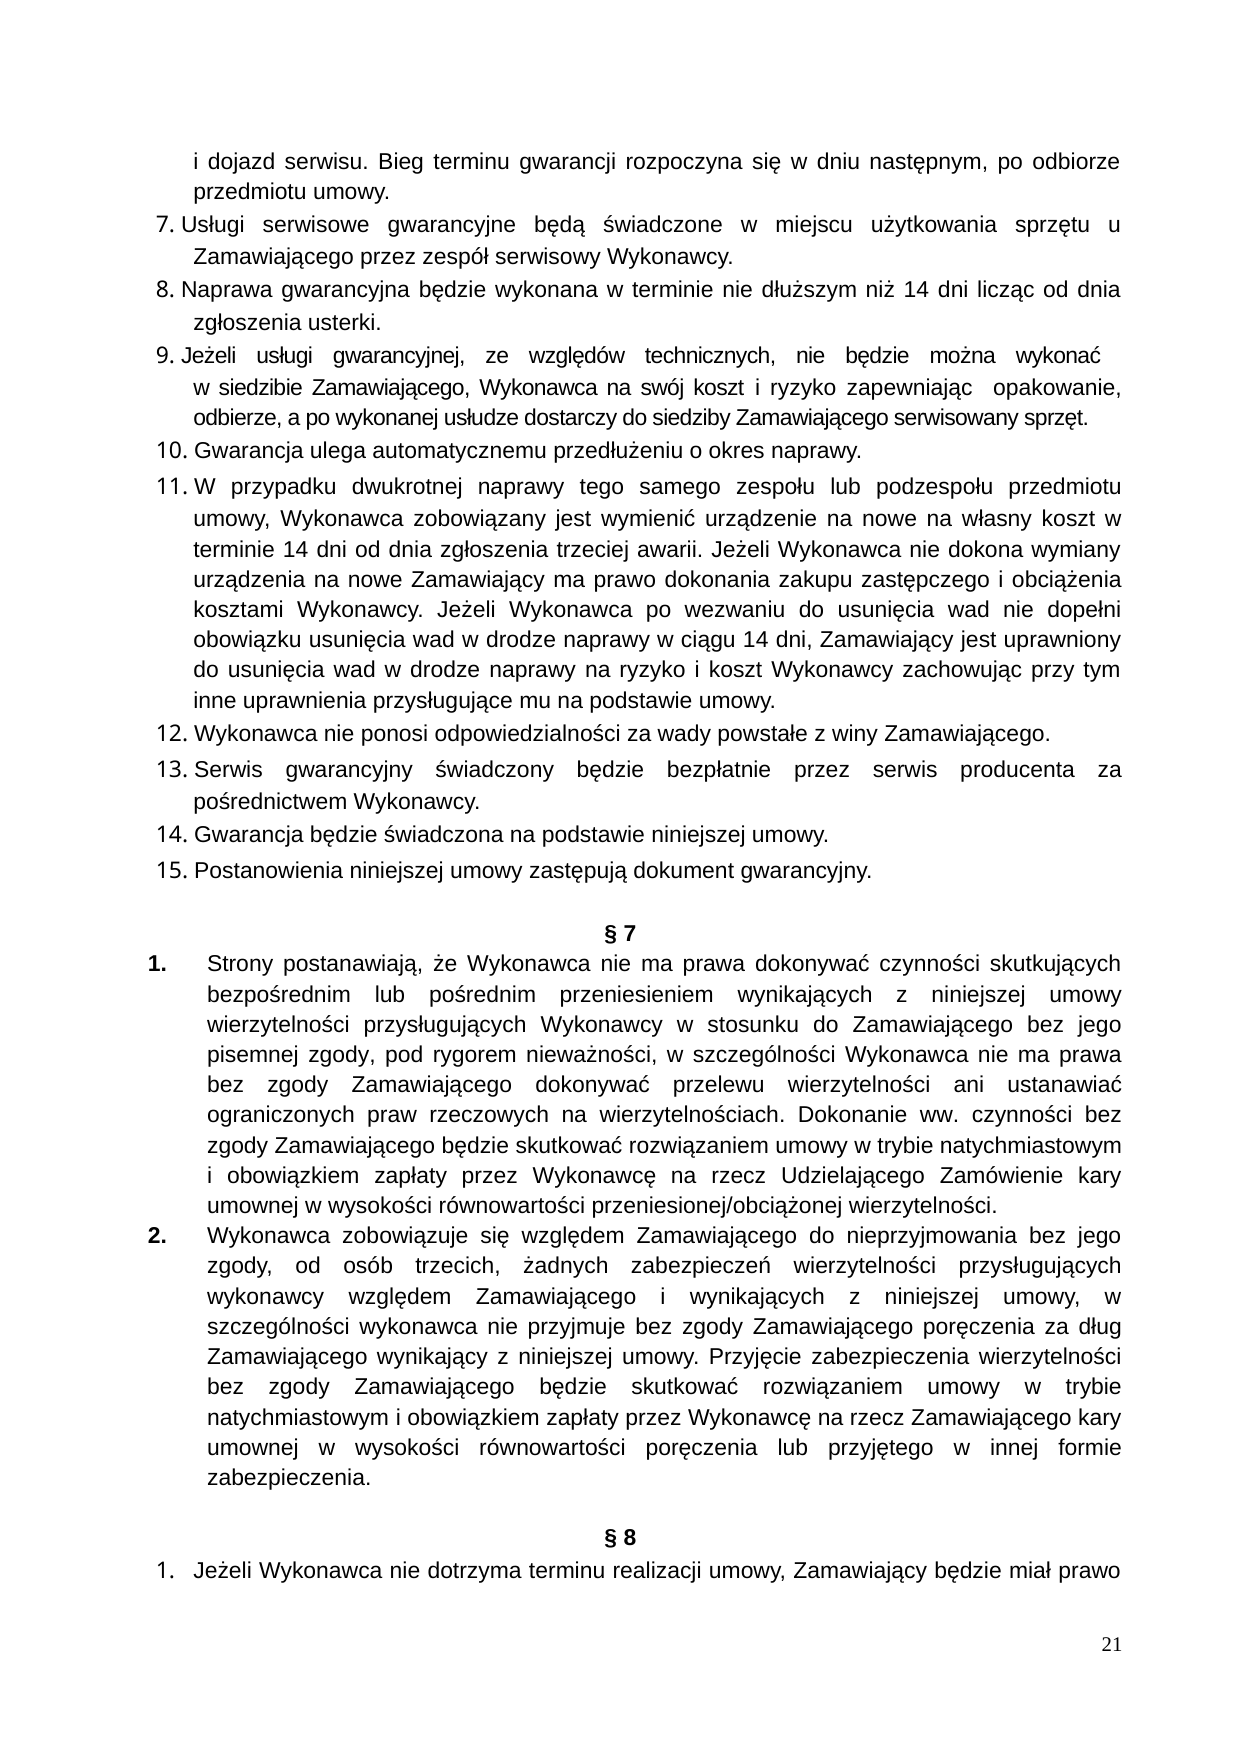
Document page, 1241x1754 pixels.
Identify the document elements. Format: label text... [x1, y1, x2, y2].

list Naprawa gwarancyjna będzie wykonana w terminie nie dłuższym niż 14 dni licząc od dnia zgłoszenia usterki. [156, 273, 1122, 335]
list Gwarancja ulega automatycznemu przedłużeniu o okres naprawy. [156, 434, 1122, 466]
list Jeżeli usługi gwarancyjnej, ze względów technicznych, nie będzie można wykonać w siedzibie Zamawiającego, Wykonawca na swój koszt i ryzyko zapewniając opakowanie, odbierze, a po wykonanej usłudze dostarczy do siedziby Zamawiającego serwisowany sprzęt. [156, 339, 1122, 430]
list Wykonawca zobowiązuje się względem Zamawiającego do nieprzyjmowania bez jego zgody, od osób trzecich, żadnych zabezpieczeń wierzytelności przysługujących wykonawcy względem Zamawiającego i wynikających z niniejszej umowy, w szczególności wykonawca nie przyjmuje bez zgody Zamawiającego poręczenia za dług Zamawiającego wynikający z niniejszej umowy. Przyjęcie zabezpieczenia wierzytelności bez zgody Zamawiającego będzie skutkować rozwiązaniem umowy w trybie natychmiastowym i obowiązkiem zapłaty przez Wykonawcę na rzecz Zamawiającego kary umownej w wysokości równowartości poręczenia lub przyjętego w innej formie zabezpieczenia. [148, 1222, 1122, 1490]
list Gwarancja będzie świadczona na podstawie niniejszej umowy. [156, 818, 1122, 849]
list Wykonawca nie ponosi odpowiedzialności za wady powstałe z winy Zamawiającego. [156, 717, 1122, 748]
list Postanowienia niniejszej umowy zastępują dokument gwarancyjny. [156, 854, 1122, 885]
list W przypadku dwukrotnej naprawy tego samego zespołu lub podzespołu przedmiotu umowy, Wykonawca zobowiązany jest wymienić urządzenie na nowe na własny koszt w terminie 14 dni od dnia zgłoszenia trzeciej awarii. Jeżeli Wykonawca nie dokona wymiany urządzenia na nowe Zamawiający ma prawo dokonania zakupu zastępczego i obciążenia kosztami Wykonawcy. Jeżeli Wykonawca po wezwaniu do usunięcia wad nie dopełni obowiązku usunięcia wad w drodze naprawy w ciągu 14 dni, Zamawiający jest uprawniony do usunięcia wad w drodze naprawy na ryzyko i koszt Wykonawcy zachowując przy tym inne uprawnienia przysługujące mu na podstawie umowy. [156, 470, 1122, 713]
list Strony postanawiają, że Wykonawca nie ma prawa dokonywać czynności skutkujących bezpośrednim lub pośrednim przeniesieniem wynikających z niniejszej umowy wierzytelności przysługujących Wykonawcy w stosunku do Zamawiającego bez jego pisemnej zgody, pod rygorem nieważności, w szczególności Wykonawca nie ma prawa bez zgody Zamawiającego dokonywać przelewu wierzytelności ani ustanawiać ograniczonych praw rzeczowych na wierzytelnościach. Dokonanie ww. czynności bez zgody Zamawiającego będzie skutkować rozwiązaniem umowy w trybie natychmiastowym i obowiązkiem zapłaty przez Wykonawcę na rzecz Udzielającego Zamówienie kary umownej w wysokości równowartości przeniesionej/obciążonej wierzytelności. [148, 950, 1122, 1218]
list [156, 148, 1122, 204]
text § 8 [118, 1524, 1122, 1551]
text § 7 [118, 920, 1122, 946]
list Serwis gwarancyjny świadczony będzie bezpłatnie przez serwis producenta za pośrednictwem Wykonawcy. [156, 753, 1122, 814]
list Usługi serwisowe gwarancyjne będą świadczone w miejscu użytkowania sprzętu u Zamawiającego przez zespół serwisowy Wykonawcy. [156, 208, 1122, 269]
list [156, 1554, 1122, 1586]
